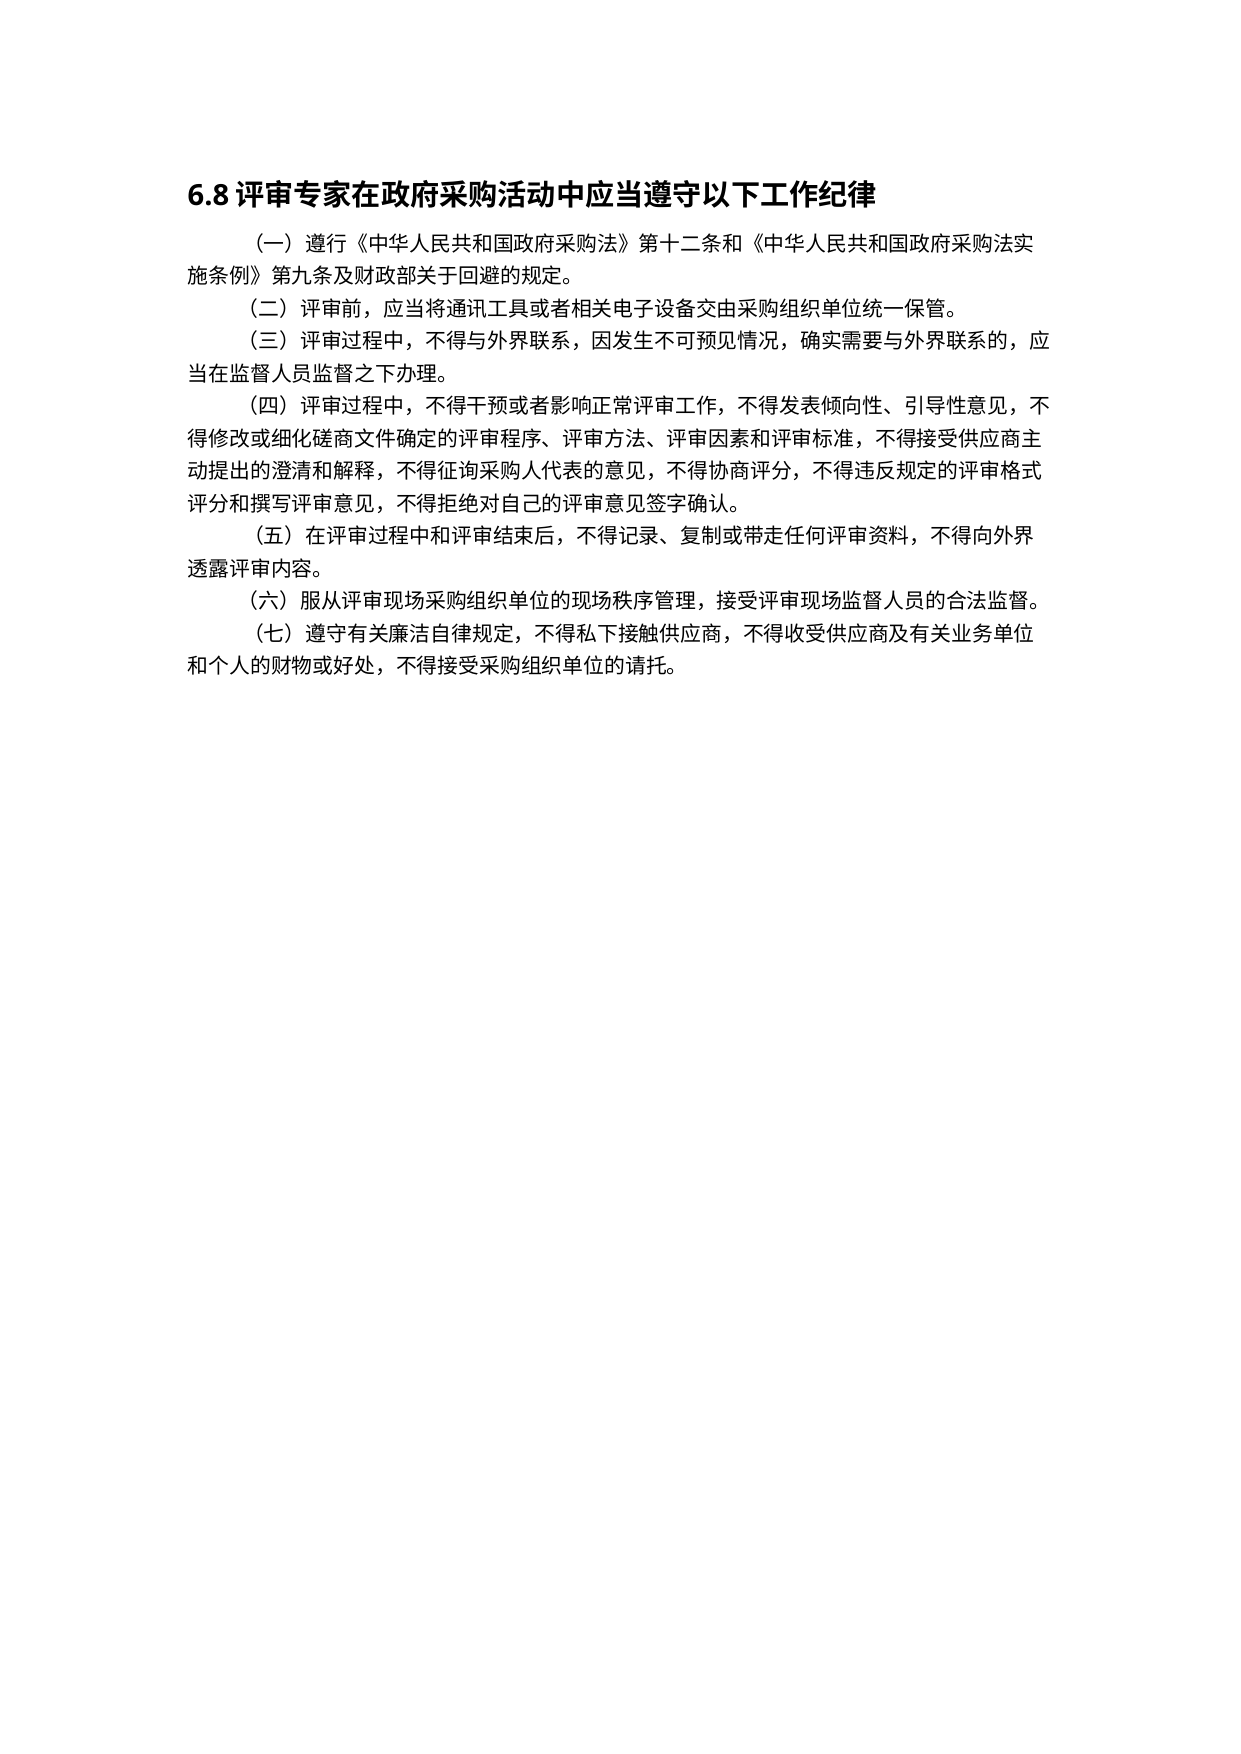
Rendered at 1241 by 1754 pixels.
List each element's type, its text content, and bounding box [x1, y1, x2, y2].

text （四）评审过程中，不得干预或者影响正常评审工作，不得发表倾向性、引导性意见，不得修改或细化磋商文件确定的评审程序、评审方法、评审因素和评审标准，不得接受供应商主动提出的澄清和解释，不得征询采购人代表的意见，不得协商评分，不得违反规定的评审格式评分和撰写评审意见，不得拒绝对自己的评审意见签字确认。 [187, 389, 1053, 519]
text 6.8评审专家在政府采购活动中应当遵守以下工作纪律 [187, 162, 1053, 227]
text （七）遵守有关廉洁自律规定，不得私下接触供应商，不得收受供应商及有关业务单位和个人的财物或好处，不得接受采购组织单位的请托。 [187, 617, 1053, 682]
text （六）服从评审现场采购组织单位的现场秩序管理，接受评审现场监督人员的合法监督。 [187, 584, 1053, 617]
text （二）评审前，应当将通讯工具或者相关电子设备交由采购组织单位统一保管。 [187, 292, 1053, 324]
text （五）在评审过程中和评审结束后，不得记录、复制或带走任何评审资料，不得向外界透露评审内容。 [187, 519, 1053, 584]
text （一）遵行《中华人民共和国政府采购法》第十二条和《中华人民共和国政府采购法实施条例》第九条及财政部关于回避的规定。 [187, 227, 1053, 292]
text （三）评审过程中，不得与外界联系，因发生不可预见情况，确实需要与外界联系的，应当在监督人员监督之下办理。 [187, 324, 1053, 389]
